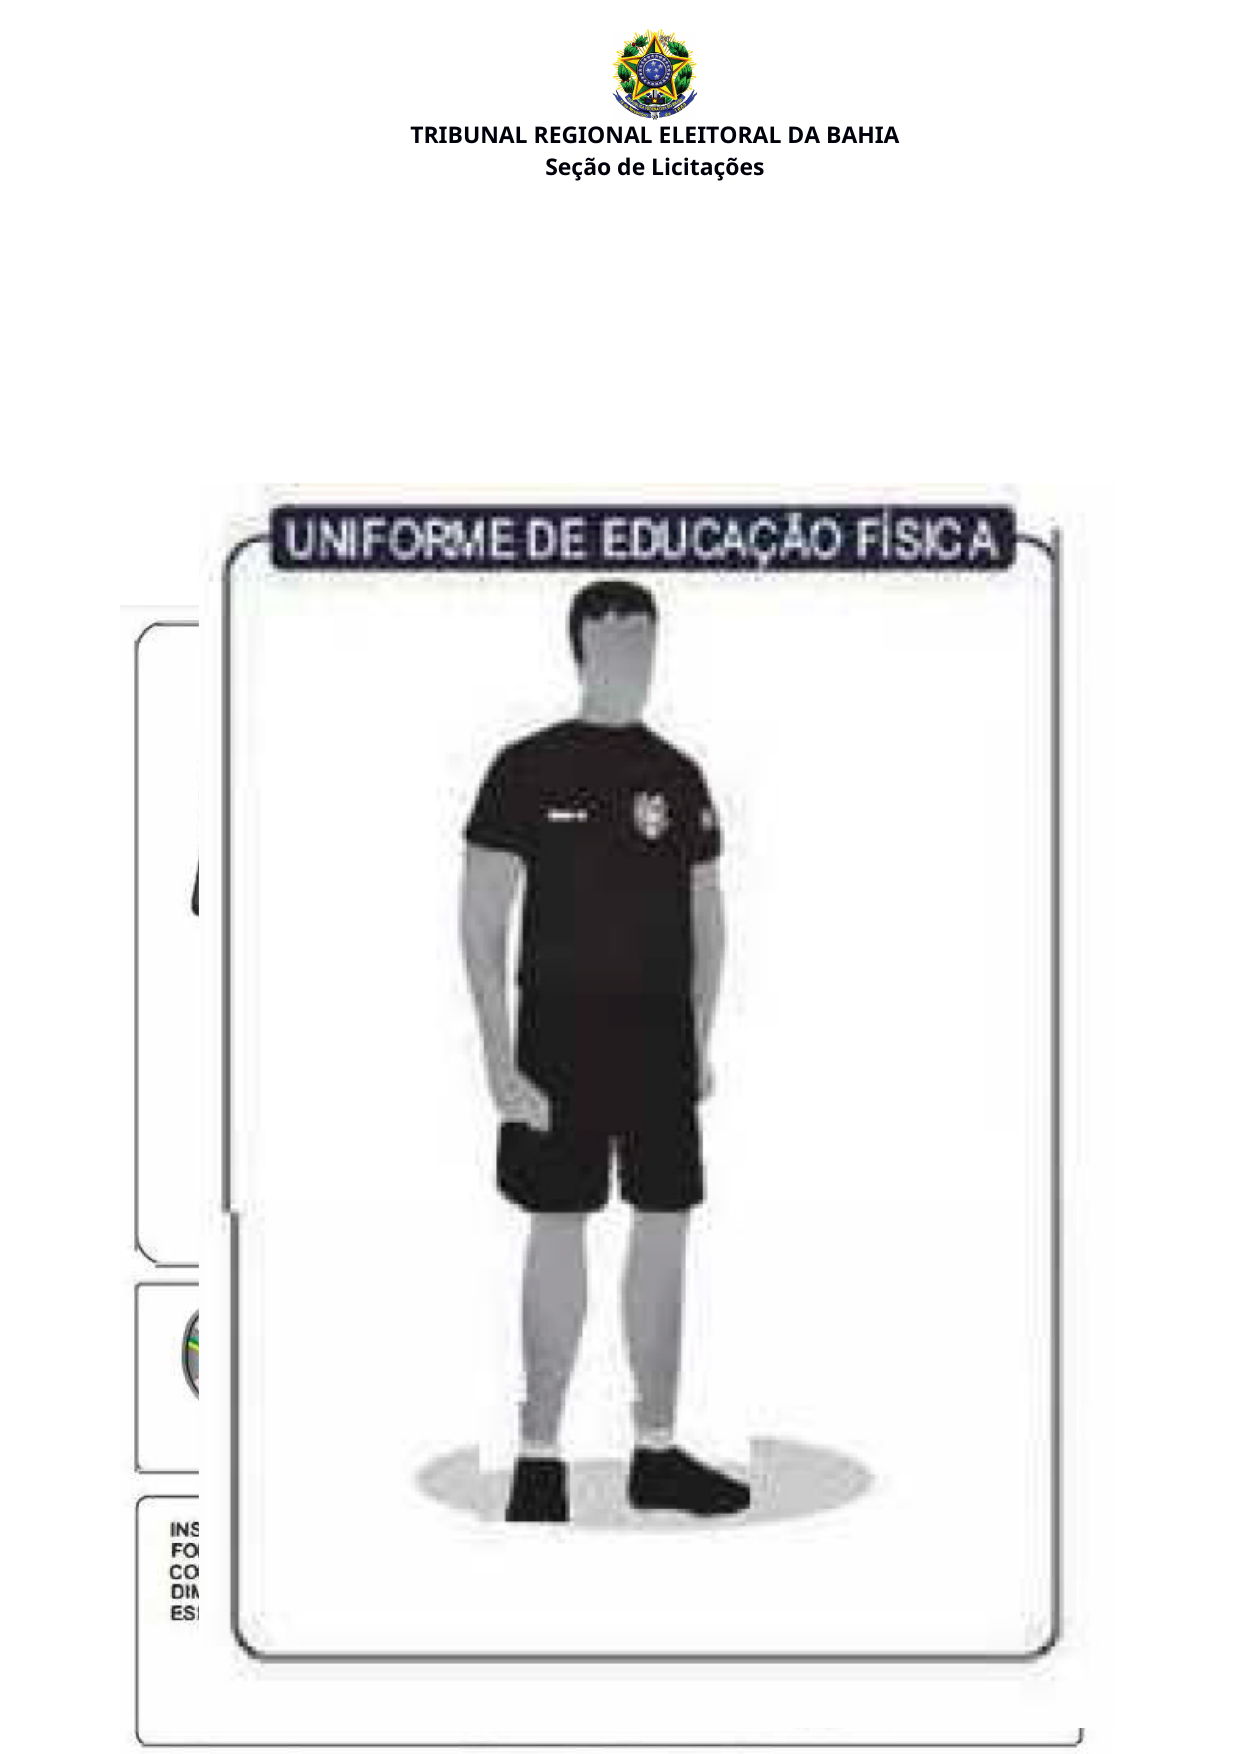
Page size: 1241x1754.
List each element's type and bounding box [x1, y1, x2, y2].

picture [119, 482, 1116, 1754]
